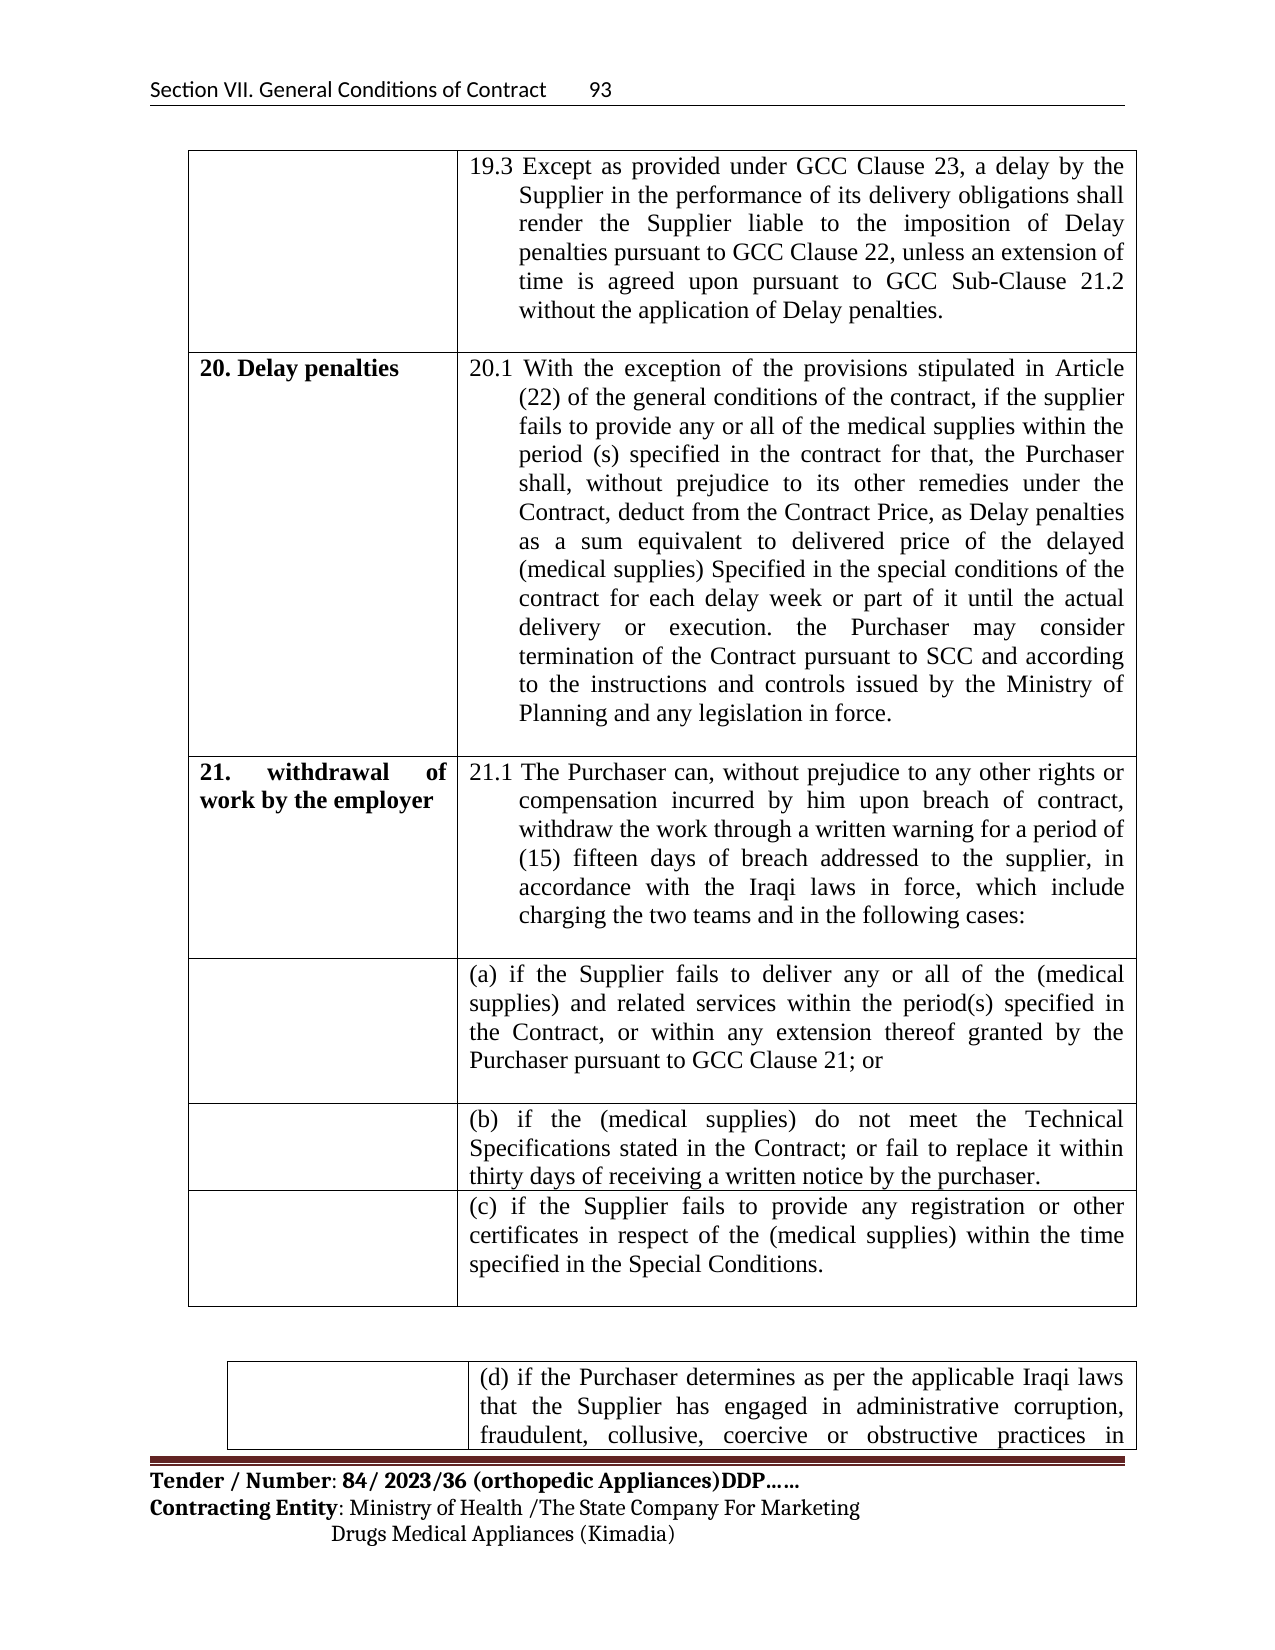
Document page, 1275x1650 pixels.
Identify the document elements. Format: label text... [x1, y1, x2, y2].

table_cell 21.1 The Purchaser can, without prejudice to any other rights or compensation incurred by him upon breach of contract, withdraw the work through a written warning for a period of (15) fifteen days of breach addressed to the supplier, in accordance with the Iraqi laws in force, which include charging the two teams and in the following cases: [458, 757, 1136, 958]
table_cell 19.3 Except as provided under GCC Clause 23, a delay by the Supplier in the performance of its delivery obligations shall render the Supplier liable to the imposition of Delay penalties pursuant to GCC Clause 22, unless an extension of time is agreed upon pursuant to GCC Sub-Clause 21.2 without the application of Delay penalties. [458, 151, 1136, 352]
table_header [228, 1362, 468, 1448]
table_cell [189, 1104, 457, 1190]
table_cell (b) if the (medical supplies) do not meet the Technical Specifications stated in the Contract; or fail to replace it within thirty days of receiving a written notice by the purchaser. [458, 1104, 1136, 1190]
table_cell [189, 1191, 457, 1306]
table_cell 20. Delay penalties [189, 353, 457, 756]
table_cell (c) if the Supplier fails to provide any registration or other certificates in respect of the (medical supplies) within the time specified in the Special Conditions. [458, 1191, 1136, 1306]
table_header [469, 1362, 1136, 1448]
table_cell 21. withdrawal of work by the employer [189, 757, 457, 958]
table_cell (a) if the Supplier fails to deliver any or all of the (medical supplies) and related services within the period(s) specified in the Contract, or within any extension thereof granted by the Purchaser pursuant to GCC Clause 21; or [458, 959, 1136, 1103]
table_cell [189, 151, 457, 352]
table_cell 20.1 With the exception of the provisions stipulated in Article (22) of the general conditions of the contract, if the supplier fails to provide any or all of the medical supplies within the period (s) specified in the contract for that, the Purchaser shall, without prejudice to its other remedies under the Contract, deduct from the Contract Price, as Delay penalties as a sum equivalent to delivered price of the delayed (medical supplies) Specified in the special conditions of the contract for each delay week or part of it until the actual delivery or execution. the Purchaser may consider termination of the Contract pursuant to SCC and according to the instructions and controls issued by the Ministry of Planning and any legislation in force. [458, 353, 1136, 756]
table_cell [189, 959, 457, 1103]
